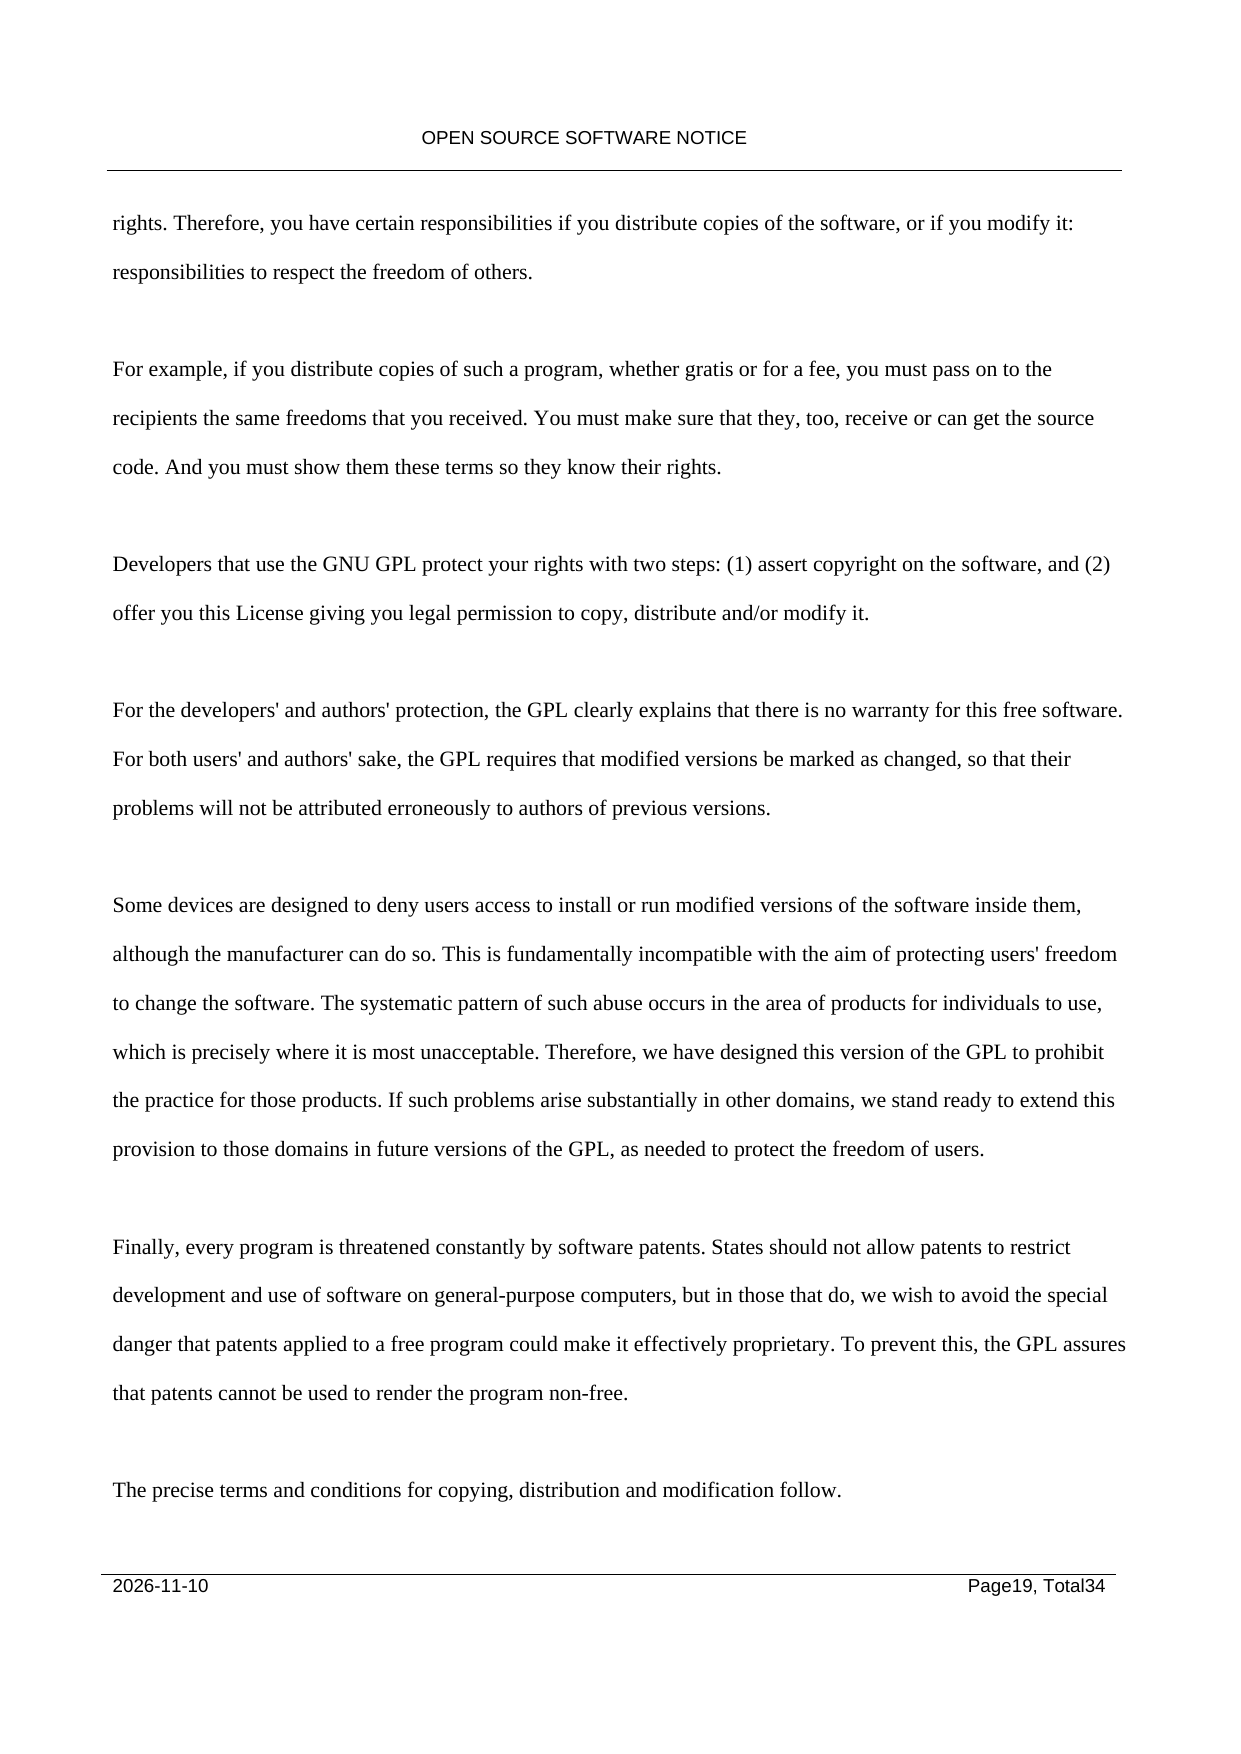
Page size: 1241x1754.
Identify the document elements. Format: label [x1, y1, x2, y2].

text [112, 206, 1128, 1506]
